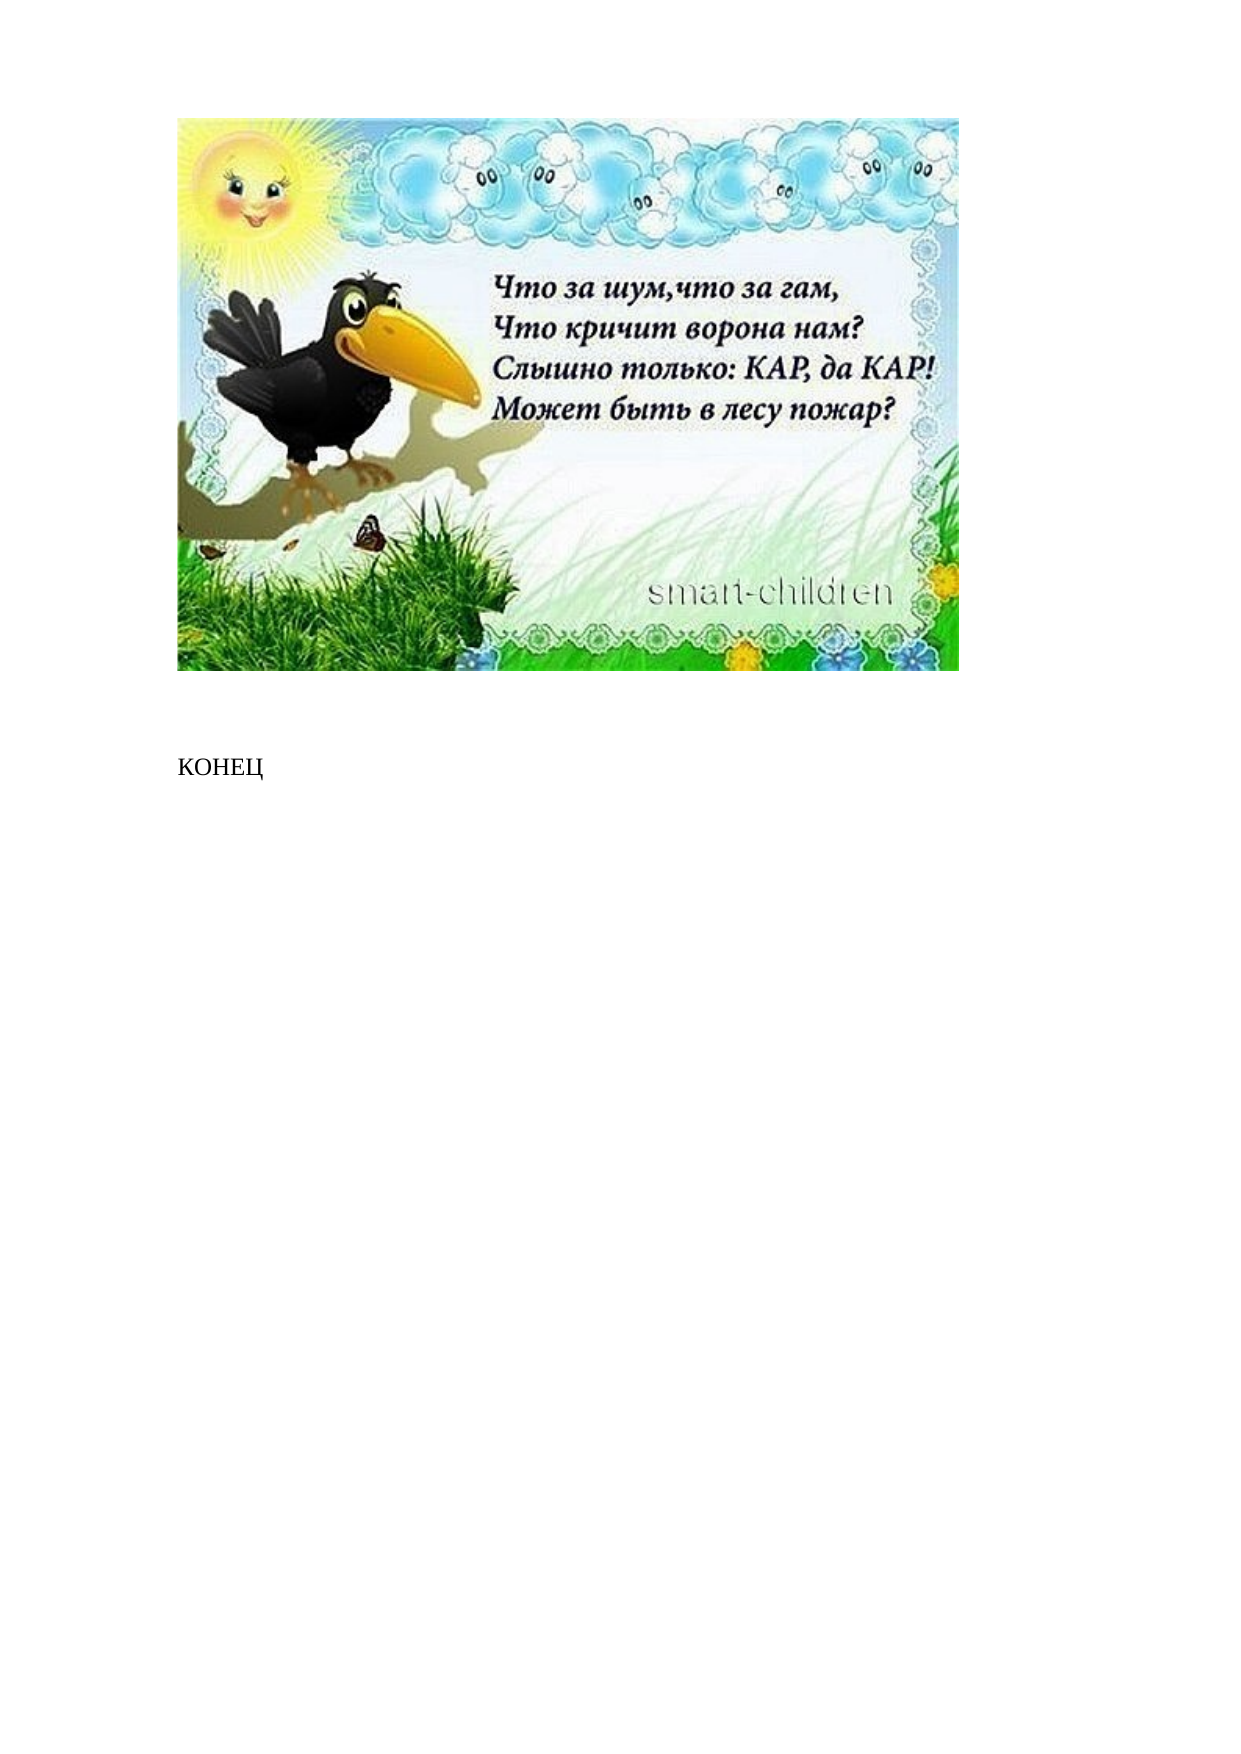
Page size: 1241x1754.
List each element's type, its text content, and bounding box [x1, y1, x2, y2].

picture [177, 118, 959, 671]
text КОНЕЦ [177, 752, 1152, 781]
